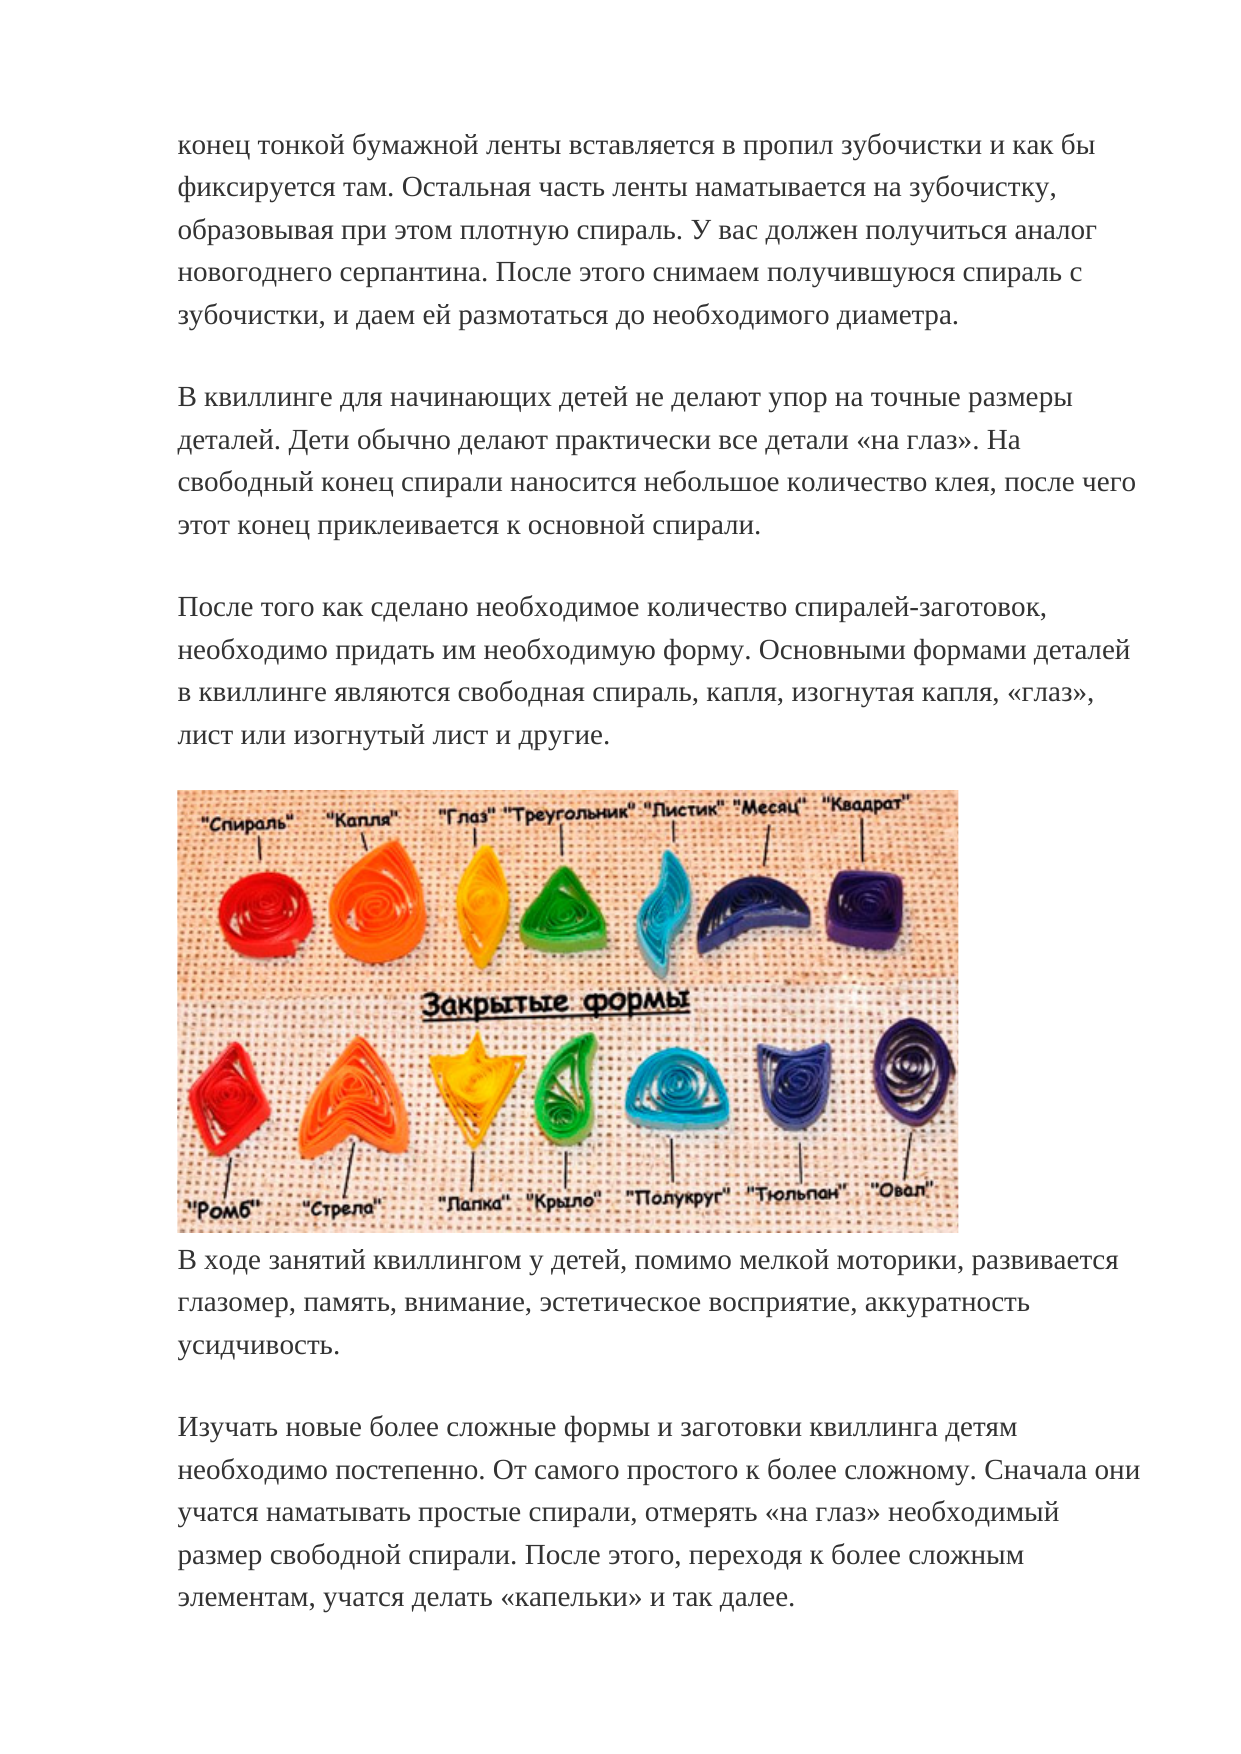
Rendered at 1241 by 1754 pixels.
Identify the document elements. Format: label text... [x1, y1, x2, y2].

text После того как сделано необходимое количество спиралей-заготовок, необходимо придать им необходимую форму. Основными формами деталей в квиллинге являются свободная спираль, капля, изогнутая капля, «глаз», лист или изогнутый лист и другие. [177, 581, 1152, 751]
text Изучать новые более сложные формы и заготовки квиллинга детям необходимо постепенно. От самого простого к более сложному. Сначала они учатся наматывать простые спирали, отмерять «на глаз» необходимый размер свободной спирали. После этого, переходя к более сложным элементам, учатся делать «капельки» и так далее. [177, 1400, 1152, 1613]
text В квиллинге для начинающих детей не делают упор на точные размеры деталей. Дети обычно делают практически все детали «на глаз». На свободный конец спирали наносится небольшое количество клея, после чего этот конец приклеивается к основной спирали. [177, 371, 1152, 541]
text В ходе занятий квиллингом у детей, помимо мелкой моторики, развивается глазомер, память, внимание, эстетическое восприятие, аккуратность усидчивость. [177, 1233, 1152, 1360]
picture [177, 790, 959, 1233]
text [177, 118, 1152, 331]
